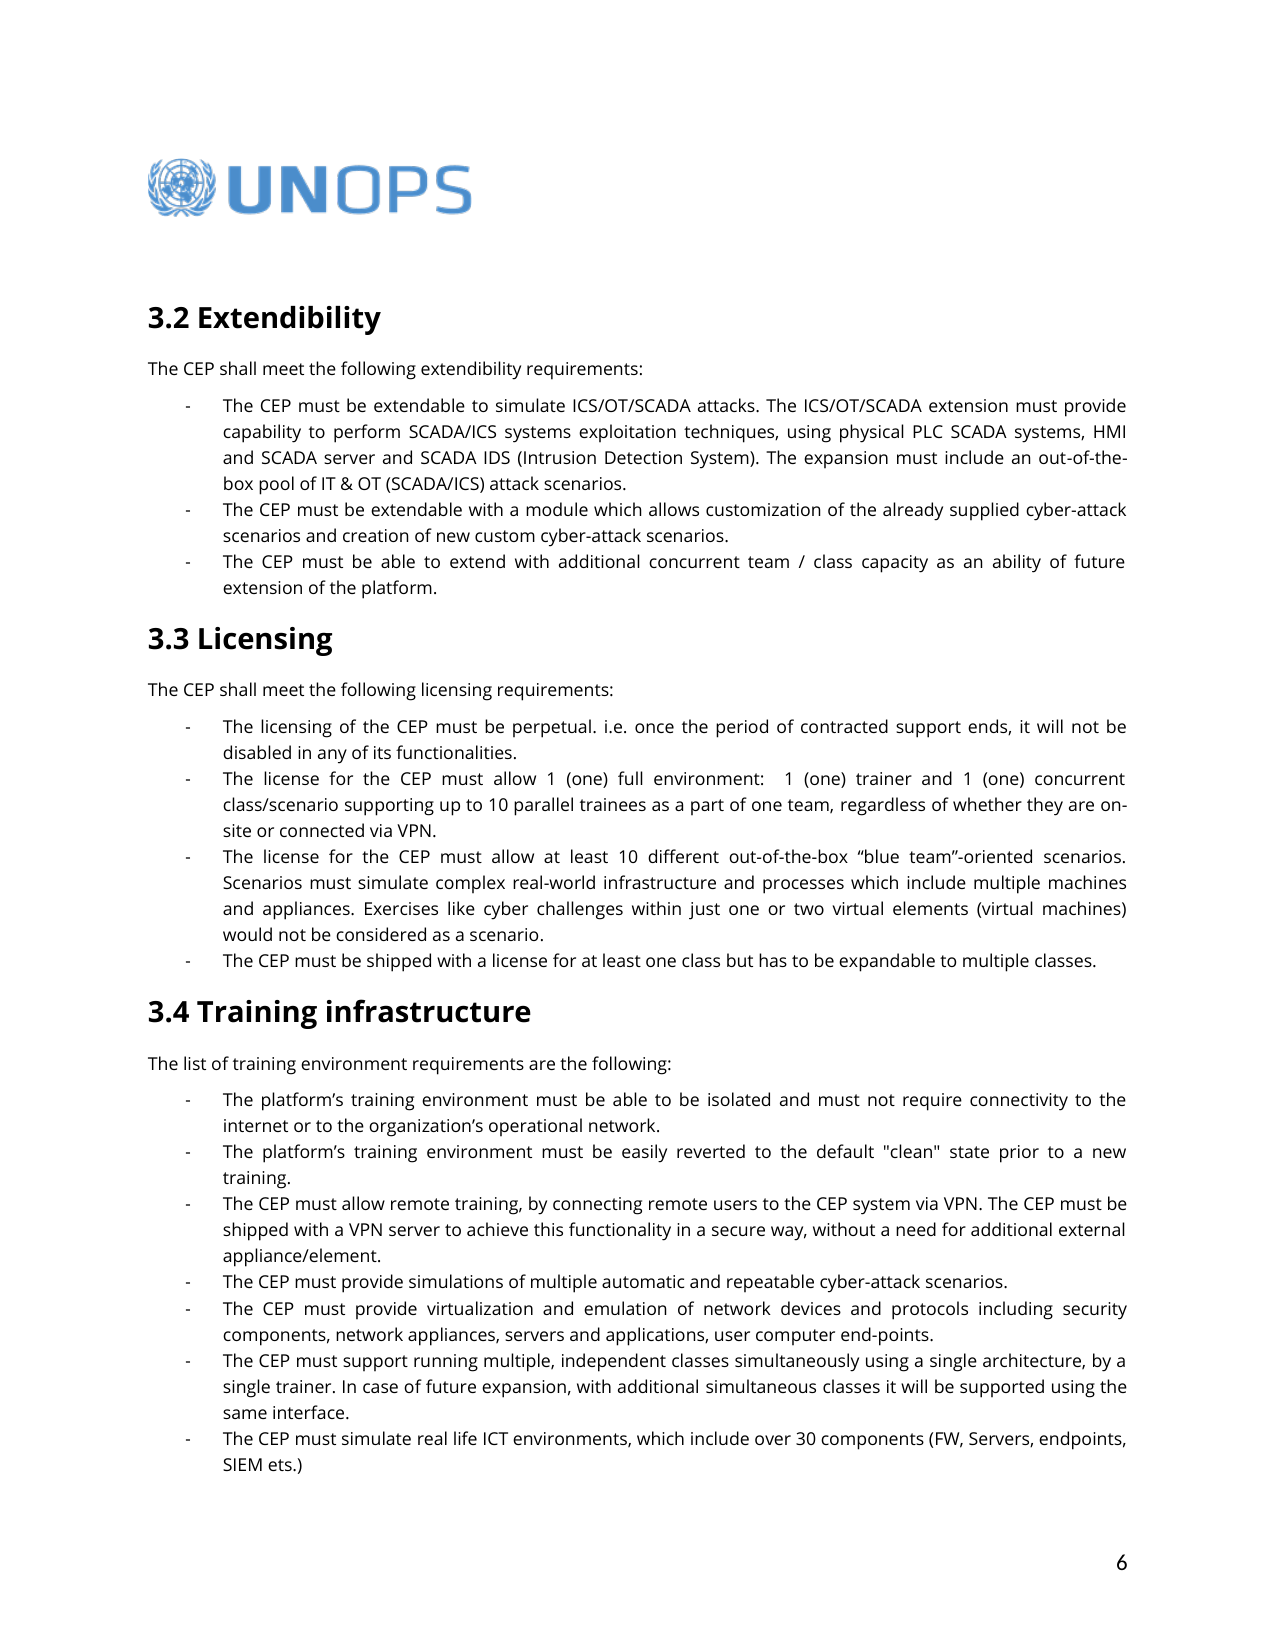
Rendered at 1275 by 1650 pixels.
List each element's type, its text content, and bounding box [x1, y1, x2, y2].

list The CEP must allow remote training, by connecting remote users to the CEP system via VPN. The CEP must be shipped with a VPN server to achieve this functionality in a secure way, without a need for additional external appliance/element. [185, 1192, 1127, 1268]
picture [148, 158, 472, 217]
text The CEP shall meet the following licensing requirements: [148, 678, 1127, 702]
list The license for the CEP must allow at least 10 different out-of-the-box “blue team”-oriented scenarios. Scenarios must simulate complex real-world infrastructure and processes which include multiple machines and appliances. Exercises like cyber challenges within just one or two virtual elements (virtual machines) would not be considered as a scenario. [185, 845, 1127, 947]
list The CEP must be shipped with a license for at least one class but has to be expandable to multiple classes. [185, 949, 1127, 973]
list The license for the CEP must allow 1 (one) full environment: 1 (one) trainer and 1 (one) concurrent class/scenario supporting up to 10 parallel trainees as a part of one team, regardless of whether they are on-site or connected via VPN. [185, 767, 1127, 843]
list The CEP must support running multiple, independent classes simultaneously using a single architecture, by a single trainer. In case of future expansion, with additional simultaneous classes it will be supported using the same interface. [185, 1348, 1127, 1424]
list The platform’s training environment must be able to be isolated and must not require connectivity to the internet or to the organization’s operational network. [185, 1088, 1127, 1138]
list The CEP must be extendable to simulate ICS/OT/SCADA attacks. The ICS/OT/SCADA extension must provide capability to perform SCADA/ICS systems exploitation techniques, using physical PLC SCADA systems, HMI and SCADA server and SCADA IDS (Intrusion Detection System). The expansion must include an out-of-the-box pool of IT & OT (SCADA/ICS) attack scenarios. [185, 393, 1127, 496]
list The licensing of the CEP must be perpetual. i.e. once the period of contracted support ends, it will not be disabled in any of its functionalities. [185, 714, 1127, 765]
text The list of training environment requirements are the following: [148, 1051, 1127, 1075]
list The CEP must provide virtualization and emulation of network devices and protocols including security components, network appliances, servers and applications, user computer end-points. [185, 1296, 1127, 1346]
subtitle 3.3 Licensing [148, 618, 1127, 658]
list The CEP must simulate real life ICT environments, which include over 30 components (FW, Servers, endpoints, SIEM ets.) [185, 1426, 1127, 1476]
list The CEP must provide simulations of multiple automatic and repeatable cyber-attack scenarios. [185, 1270, 1127, 1294]
list The CEP must be extendable with a module which allows customization of the already supplied cyber-attack scenarios and creation of new custom cyber-attack scenarios. [185, 497, 1127, 548]
list The platform’s training environment must be easily reverted to the default "clean" state prior to a new training. [185, 1140, 1127, 1190]
list The CEP must be able to extend with additional concurrent team / class capacity as an ability of future extension of the platform. [185, 549, 1127, 600]
subtitle 3.4 Training infrastructure [148, 992, 1127, 1031]
text The CEP shall meet the following extendibility requirements: [148, 357, 1127, 381]
subtitle 3.2 Extendibility [148, 297, 1127, 337]
